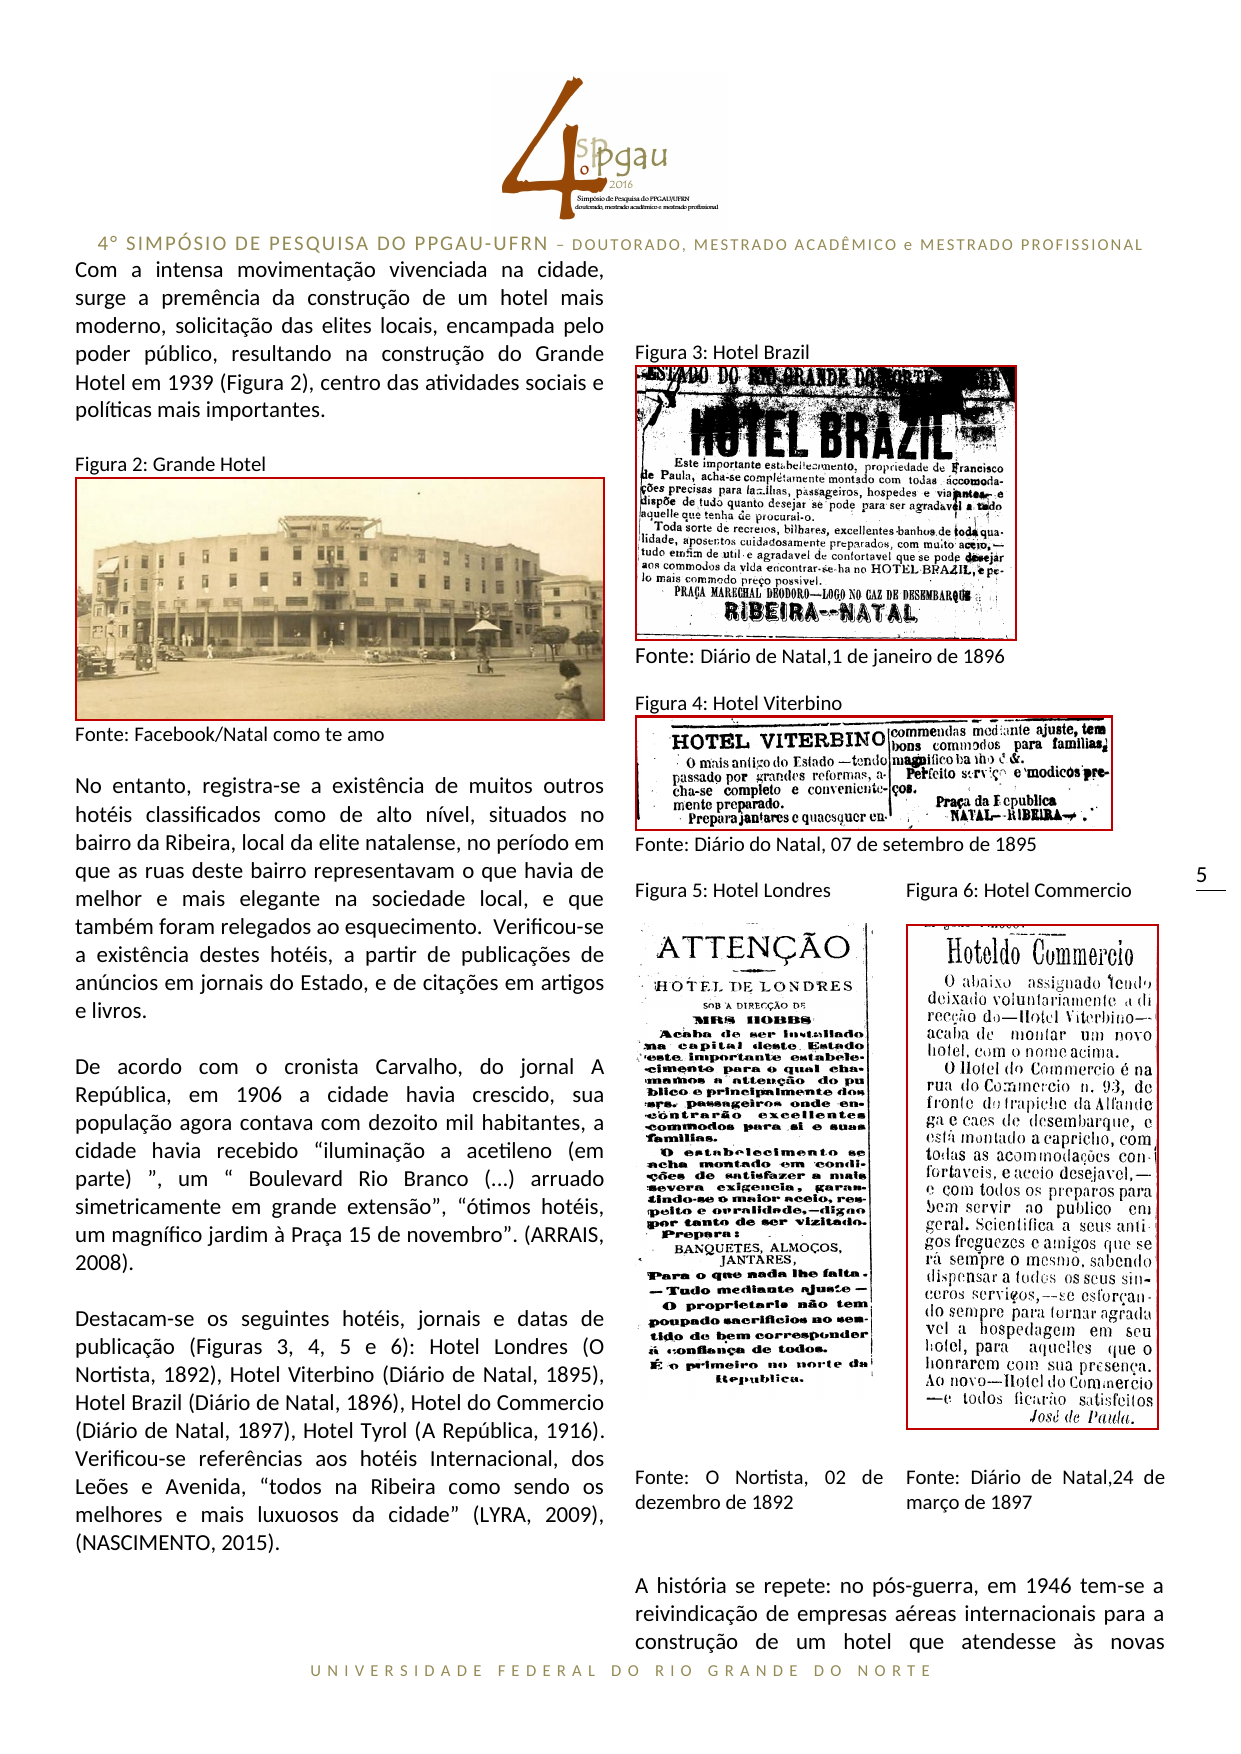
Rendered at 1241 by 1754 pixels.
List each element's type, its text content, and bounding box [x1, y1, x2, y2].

text Fonte: Diário de Natal,1 de janeiro de 1896 [635, 641, 1165, 669]
table_cell [624, 924, 894, 1464]
table_cell [895, 924, 1176, 1464]
picture [908, 926, 1157, 1428]
text Figura 2: Grande Hotel [75, 452, 605, 477]
text A história se repete: no pós-guerra, em 1946 tem-se a reivindicação de empresas aéreas internacionais para a construção de um hotel que atendesse às novas demandas do mercado, sendo o governo interpelado pelas companhias British South American Airways e KLM Royal Dutch Airlines que apresentavam propostas de voos entre Europa, África, América do Sul e Caribe. Tal hotel veio a ser construído em 1965, no governo Aluísio Alves, tendo como cenário político a ditadura militar, sendo o primeiro equipamento hoteleiro internacional local, voltado para o mar, um marco para o turismo, além de gerador de mudanças significativas no uso e expansão da cidade. [635, 1571, 1165, 1655]
picture [492, 73, 729, 231]
text Figura 3: Hotel Brazil [635, 339, 1165, 365]
text Figura 4: Hotel Viterbino [635, 690, 1165, 715]
text Fonte: Facebook/Natal como te amo [75, 721, 605, 746]
picture [637, 367, 1015, 639]
picture [635, 923, 873, 1401]
text Fonte: Diário do Natal, 07 de setembro de 1895 [635, 831, 1165, 857]
text De acordo com o cronista Carvalho, do jornal A República, em 1906 a cidade havia crescido, sua população agora contava com dezoito mil habitantes, a cidade havia recebido “iluminação a acetileno (em parte) ”, um “ Boulevard Rio Branco (...) arruado simetricamente em grande extensão”, “ótimos hotéis, um magnífico jardim à Praça 15 de novembro”. (ARRAIS, 2008). [75, 1052, 605, 1276]
text Destacam-se os seguintes hotéis, jornais e datas de publicação (Figuras 3, 4, 5 e 6): Hotel Londres (O Nortista, 1892), Hotel Viterbino (Diário de Natal, 1895), Hotel Brazil (Diário de Natal, 1896), Hotel do Commercio (Diário de Natal, 1897), Hotel Tyrol (A República, 1916). Verificou-se referências aos hotéis Internacional, dos Leões e Avenida, “todos na Ribeira como sendo os melhores e mais luxuosos da cidade” (LYRA, 2009), (NASCIMENTO, 2015). [75, 1304, 605, 1556]
table_header Figura 6: Hotel Commercio [895, 878, 1176, 924]
picture [77, 479, 603, 719]
text No entanto, registra-se a existência de muitos outros hotéis classificados como de alto nível, situados no bairro da Ribeira, local da elite natalense, no período em que as ruas deste bairro representavam o que havia de melhor e mais elegante na sociedade local, e que também foram relegados ao esquecimento. Verificou-se a existência destes hotéis, a partir de publicações de anúncios em jornais do Estado, e de citações em artigos e livros. [75, 772, 605, 1024]
text Com a intensa movimentação vivenciada na cidade, surge a premência da construção de um hotel mais moderno, solicitação das elites locais, encampada pelo poder público, resultando na construção do Grande Hotel em 1939 (Figura 2), centro das atividades sociais e políticas mais importantes. [75, 256, 605, 424]
picture [637, 718, 1111, 829]
table_cell Fonte: O Nortista, 02 de dezembro de 1892 [624, 1464, 894, 1515]
table_header Figura 5: Hotel Londres [624, 878, 894, 924]
table_cell Fonte: Diário de Natal,24 de março de 1897 [895, 1464, 1176, 1515]
